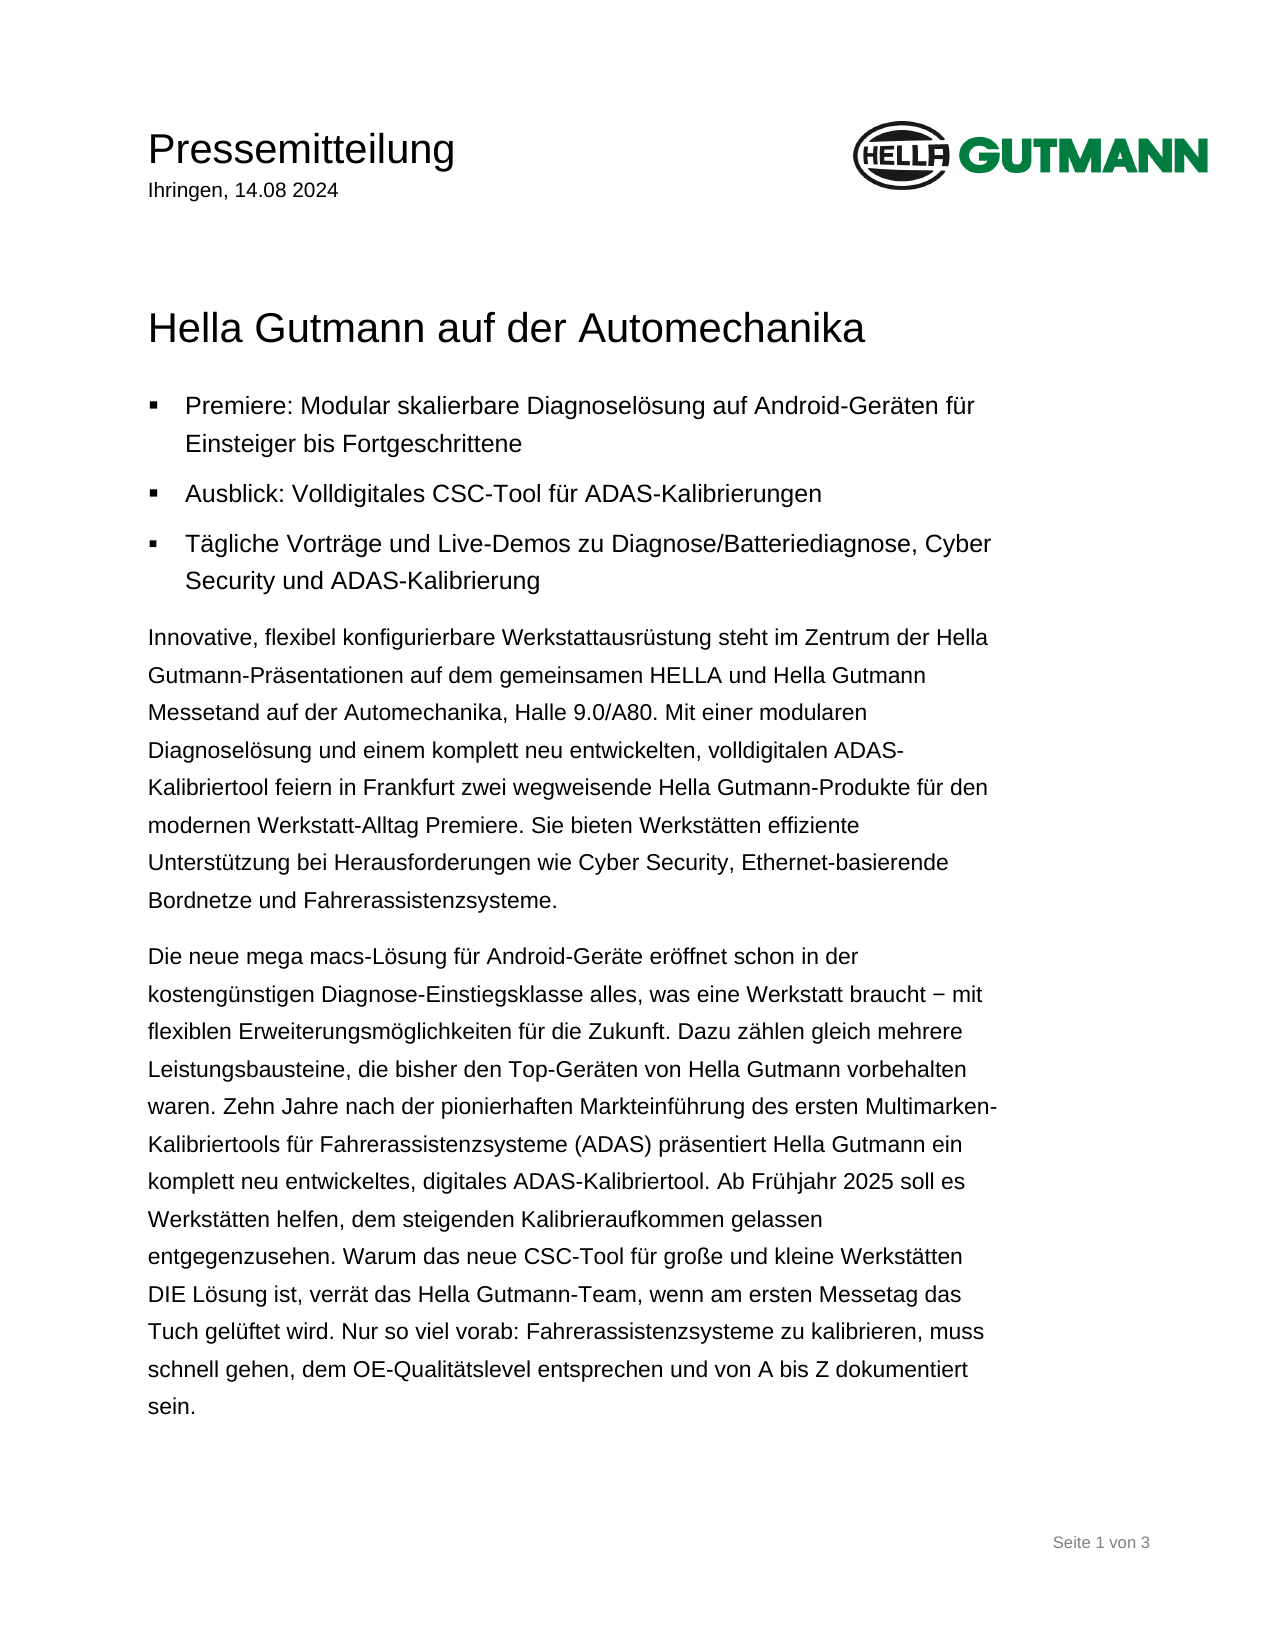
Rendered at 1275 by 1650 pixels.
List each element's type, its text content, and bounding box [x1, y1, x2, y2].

text Tägliche Vorträge und Live-Demos zu Diagnose/Batteriediagnose, Cyber Security und ADAS-Kalibrierung [148, 522, 1004, 597]
picture [853, 121, 1208, 190]
list Innovative, flexibel konfigurierbare Werkstattausrüstung steht im Zentrum der Hella Gutmann-Präsentationen auf dem gemeinsamen HELLA und Hella Gutmann Messetand auf der Automechanika, Halle 9.0/A80. Mit einer modularen Diagnoselösung und einem komplett neu entwickelten, volldigitalen ADAS-Kalibriertool feiern in Frankfurt zwei wegweisende Hella Gutmann-Produkte für den modernen Werkstatt-Alltag Premiere. Sie bieten Werkstätten effiziente Unterstützung bei Herausforderungen wie Cyber Security, Ethernet-basierende Bordnetze und Fahrerassistenzsysteme. [148, 616, 1004, 916]
text Ausblick: Volldigitales CSC-Tool für ADAS-Kalibrierungen [148, 472, 1004, 509]
list Die neue mega macs-Lösung für Android-Geräte eröffnet schon in der kostengünstigen Diagnose-Einstiegsklasse alles, was eine Werkstatt braucht − mit flexiblen Erweiterungsmöglichkeiten für die Zukunft. Dazu zählen gleich mehrere Leistungsbausteine, die bisher den Top-Geräten von Hella Gutmann vorbehalten waren. Zehn Jahre nach der pionierhaften Markteinführung des ersten Multimarken-Kalibriertools für Fahrerassistenzsysteme (ADAS) präsentiert Hella Gutmann ein komplett neu entwickeltes, digitales ADAS-Kalibriertool. Ab Frühjahr 2025 soll es Werkstätten helfen, dem steigenden Kalibrieraufkommen gelassen entgegenzusehen. Warum das neue CSC-Tool für große und kleine Werkstätten DIE Lösung ist, verrät das Hella Gutmann-Team, wenn am ersten Messetag das Tuch gelüftet wird. Nur so viel vorab: Fahrerassistenzsysteme zu kalibrieren, muss schnell gehen, dem OE-Qualitätslevel entsprechen und von A bis Z dokumentiert sein. [148, 934, 1004, 1422]
text Hella Gutmann auf der Automechanika [148, 301, 1004, 353]
text Premiere: Modular skalierbare Diagnoselösung auf Android-Geräten für Einsteiger bis Fortgeschrittene [148, 384, 1004, 459]
